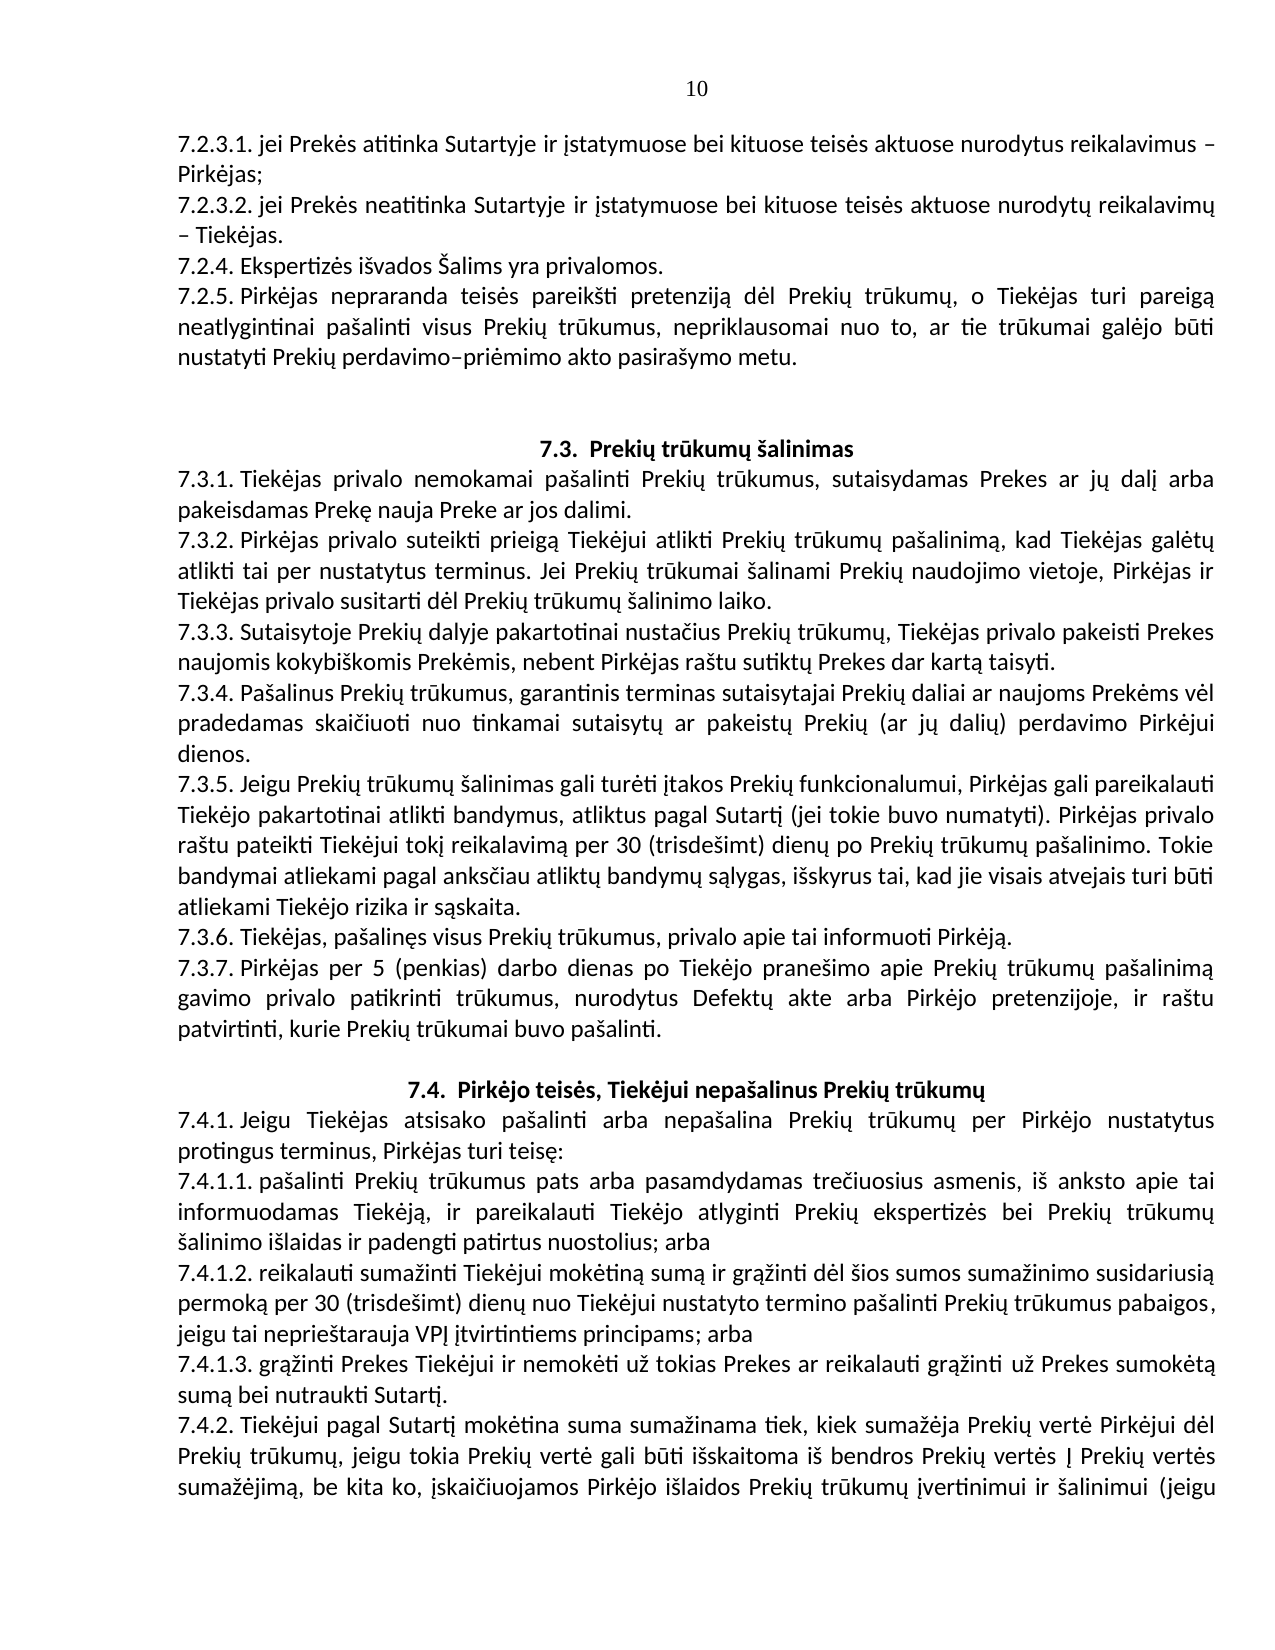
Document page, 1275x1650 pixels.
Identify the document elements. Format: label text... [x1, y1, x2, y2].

text 7.3.2. Pirkėjas privalo suteikti prieigą Tiekėjui atlikti Prekių trūkumų pašalinimą, kad Tiekėjas galėtų atlikti tai per nustatytus terminus. Jei Prekių trūkumai šalinami Prekių naudojimo vietoje, Pirkėjas ir Tiekėjas privalo susitarti dėl Prekių trūkumų šalinimo laiko. [177, 524, 1216, 616]
text 7.2.3.2. jei Prekės neatitinka Sutartyje ir įstatymuose bei kituose teisės aktuose nurodytų reikalavimų – Tiekėjas. [177, 189, 1216, 250]
text 7.2.4. Ekspertizės išvados Šalims yra privalomos. [177, 250, 1216, 280]
text 7.4.1. Jeigu Tiekėjas atsisako pašalinti arba nepašalina Prekių trūkumų per Pirkėjo nustatytus protingus terminus, Pirkėjas turi teisę: [177, 1104, 1216, 1165]
text 7.3.4. Pašalinus Prekių trūkumus, garantinis terminas sutaisytajai Prekių daliai ar naujoms Prekėms vėl pradedamas skaičiuoti nuo tinkamai sutaisytų ar pakeistų Prekių (ar jų dalių) perdavimo Pirkėjui dienos. [177, 677, 1216, 769]
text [177, 1409, 1216, 1501]
text 7.4.1.2. reikalauti sumažinti Tiekėjui mokėtiną sumą ir grąžinti dėl šios sumos sumažinimo susidariusią permoką per 30 (trisdešimt) dienų nuo Tiekėjui nustatyto termino pašalinti Prekių trūkumus pabaigos, jeigu tai neprieštarauja VPĮ įtvirtintiems principams; arba [177, 1257, 1216, 1348]
text 7.3.7. Pirkėjas per 5 (penkias) darbo dienas po Tiekėjo pranešimo apie Prekių trūkumų pašalinimą gavimo privalo patikrinti trūkumus, nurodytus Defektų akte arba Pirkėjo pretenzijoje, ir raštu patvirtinti, kurie Prekių trūkumai buvo pašalinti. [177, 952, 1216, 1043]
text 7.3. Prekių trūkumų šalinimas [177, 433, 1216, 463]
text 7.3.5. Jeigu Prekių trūkumų šalinimas gali turėti įtakos Prekių funkcionalumui, Pirkėjas gali pareikalauti Tiekėjo pakartotinai atlikti bandymus, atliktus pagal Sutartį (jei tokie buvo numatyti). Pirkėjas privalo raštu pateikti Tiekėjui tokį reikalavimą per 30 (trisdešimt) dienų po Prekių trūkumų pašalinimo. Tokie bandymai atliekami pagal anksčiau atliktų bandymų sąlygas, išskyrus tai, kad jie visais atvejais turi būti atliekami Tiekėjo rizika ir sąskaita. [177, 769, 1216, 921]
text 7.4.1.3. grąžinti Prekes Tiekėjui ir nemokėti už tokias Prekes ar reikalauti grąžinti už Prekes sumokėtą sumą bei nutraukti Sutartį. [177, 1348, 1216, 1409]
text 7.3.3. Sutaisytoje Prekių dalyje pakartotinai nustačius Prekių trūkumų, Tiekėjas privalo pakeisti Prekes naujomis kokybiškomis Prekėmis, nebent Pirkėjas raštu sutiktų Prekes dar kartą taisyti. [177, 616, 1216, 677]
text 7.2.3.1. jei Prekės atitinka Sutartyje ir įstatymuose bei kituose teisės aktuose nurodytus reikalavimus – Pirkėjas; [177, 128, 1216, 189]
text 7.3.1. Tiekėjas privalo nemokamai pašalinti Prekių trūkumus, sutaisydamas Prekes ar jų dalį arba pakeisdamas Prekę nauja Preke ar jos dalimi. [177, 463, 1216, 524]
text 7.3.6. Tiekėjas, pašalinęs visus Prekių trūkumus, privalo apie tai informuoti Pirkėją. [177, 921, 1216, 952]
text 7.2.5. Pirkėjas nepraranda teisės pareikšti pretenziją dėl Prekių trūkumų, o Tiekėjas turi pareigą neatlygintinai pašalinti visus Prekių trūkumus, nepriklausomai nuo to, ar tie trūkumai galėjo būti nustatyti Prekių perdavimo–priėmimo akto pasirašymo metu. [177, 280, 1216, 372]
text 7.4.1.1. pašalinti Prekių trūkumus pats arba pasamdydamas trečiuosius asmenis, iš anksto apie tai informuodamas Tiekėją, ir pareikalauti Tiekėjo atlyginti Prekių ekspertizės bei Prekių trūkumų šalinimo išlaidas ir padengti patirtus nuostolius; arba [177, 1165, 1216, 1257]
text 7.4. Pirkėjo teisės, Tiekėjui nepašalinus Prekių trūkumų [177, 1074, 1216, 1104]
